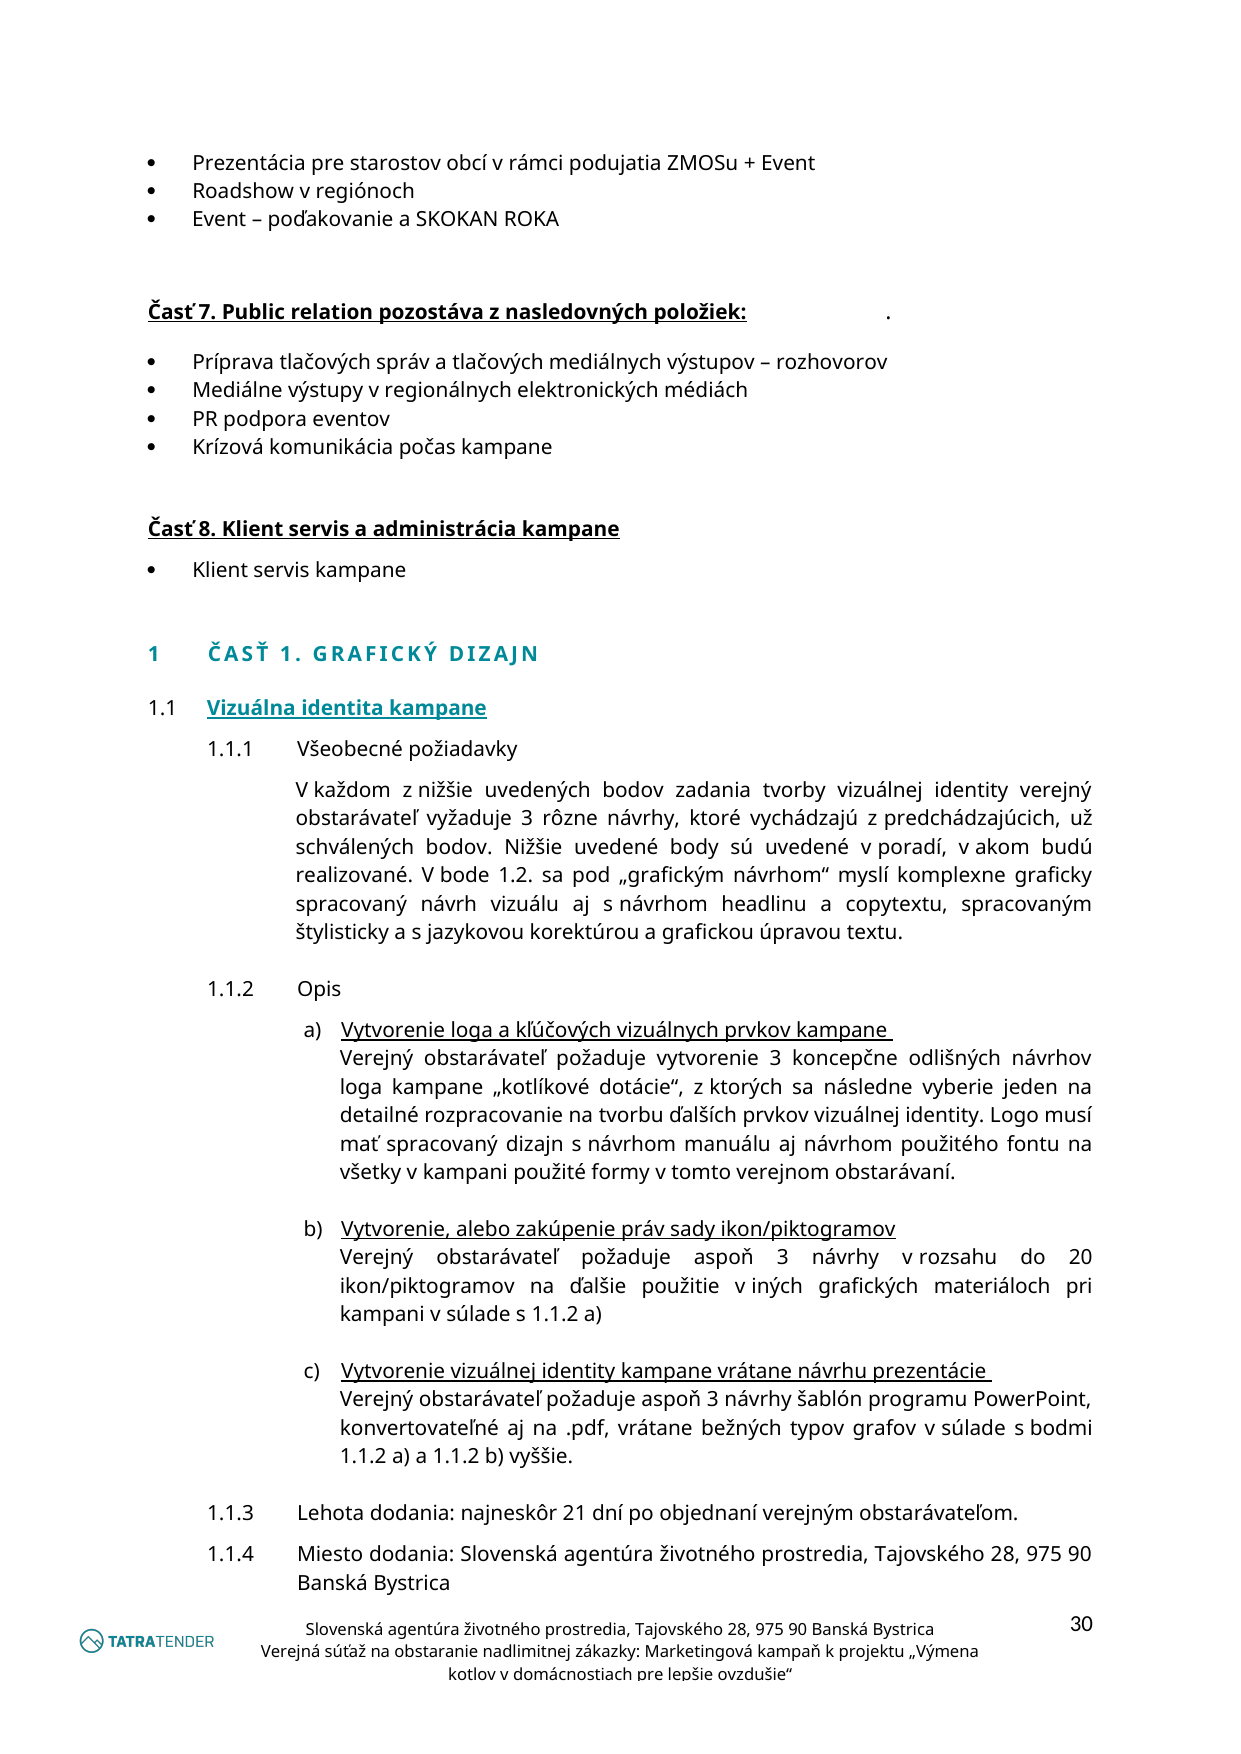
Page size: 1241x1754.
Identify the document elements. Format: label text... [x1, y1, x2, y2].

list V každom z nižšie uvedených bodov zadania tvorby vizuálnej identity verejný obstarávateľ vyžaduje 3 rôzne návrhy, ktoré vychádzajú z predchádzajúcich, už schválených bodov. Nižšie uvedené body sú uvedené v poradí, v akom budú realizované. V bode 1.2. sa pod „grafickým návrhom“ myslí komplexne graficky spracovaný návrh vizuálu aj s návrhom headlinu a copytextu, spracovaným štylisticky a s jazykovou korektúrou a grafickou úpravou textu. [295, 775, 1093, 946]
list Krízová komunikácia počas kampane [148, 432, 1093, 461]
list Vytvorenie, alebo zakúpenie práv sady ikon/piktogramov [303, 1214, 1093, 1242]
list Verejný obstarávateľ požaduje aspoň 3 návrhy šablón programu PowerPoint, konvertovateľné aj na .pdf, vrátane bežných typov grafov v súlade s bodmi 1.1.2 a) a 1.1.2 b) vyššie. [339, 1384, 1093, 1470]
text Časť 8. Klient servis a administrácia kampane [148, 514, 1093, 542]
list Vytvorenie vizuálnej identity kampane vrátane návrhu prezentácie [303, 1356, 1093, 1384]
subtitle Miesto dodania: Slovenská agentúra životného prostredia, Tajovského 28, 975 90 Banská Bystrica [207, 1539, 1093, 1596]
picture [77, 1617, 224, 1662]
list Verejný obstarávateľ požaduje aspoň 3 návrhy v rozsahu do 20 ikon/piktogramov na ďalšie použitie v iných grafických materiáloch pri kampani v súlade s 1.1.2 a) [339, 1242, 1093, 1328]
list Roadshow v regiónoch [148, 176, 1093, 204]
list PR podpora eventov [148, 404, 1093, 432]
subtitle Opis [207, 974, 1093, 1002]
list Event – poďakovanie a SKOKAN ROKA [148, 204, 1093, 233]
list Mediálne výstupy v regionálnych elektronických médiách [148, 375, 1093, 404]
list Časť 1. Grafický dizajn [148, 639, 1093, 668]
list Príprava tlačových správ a tlačových mediálnych výstupov – rozhovorov [148, 347, 1093, 375]
list Klient servis kampane [148, 555, 1093, 583]
text Časť 7. Public relation pozostáva z nasledovných položiek: . [148, 295, 1093, 326]
subtitle Všeobecné požiadavky [207, 734, 1093, 762]
subtitle Lehota dodania: najneskôr 21 dní po objednaní verejným obstarávateľom. [207, 1498, 1093, 1527]
list Vytvorenie loga a kľúčových vizuálnych prvkov kampane [303, 1015, 1093, 1043]
list Prezentácia pre starostov obcí v rámci podujatia ZMOSu + Event [148, 148, 1093, 176]
subtitle Vizuálna identita kampane [148, 693, 1093, 721]
list Verejný obstarávateľ požaduje vytvorenie 3 koncepčne odlišných návrhov loga kampane „kotlíkové dotácie“, z ktorých sa následne vyberie jeden na detailné rozpracovanie na tvorbu ďalších prvkov vizuálnej identity. Logo musí mať spracovaný dizajn s návrhom manuálu aj návrhom použitého fontu na všetky v kampani použité formy v tomto verejnom obstarávaní. [339, 1043, 1093, 1186]
